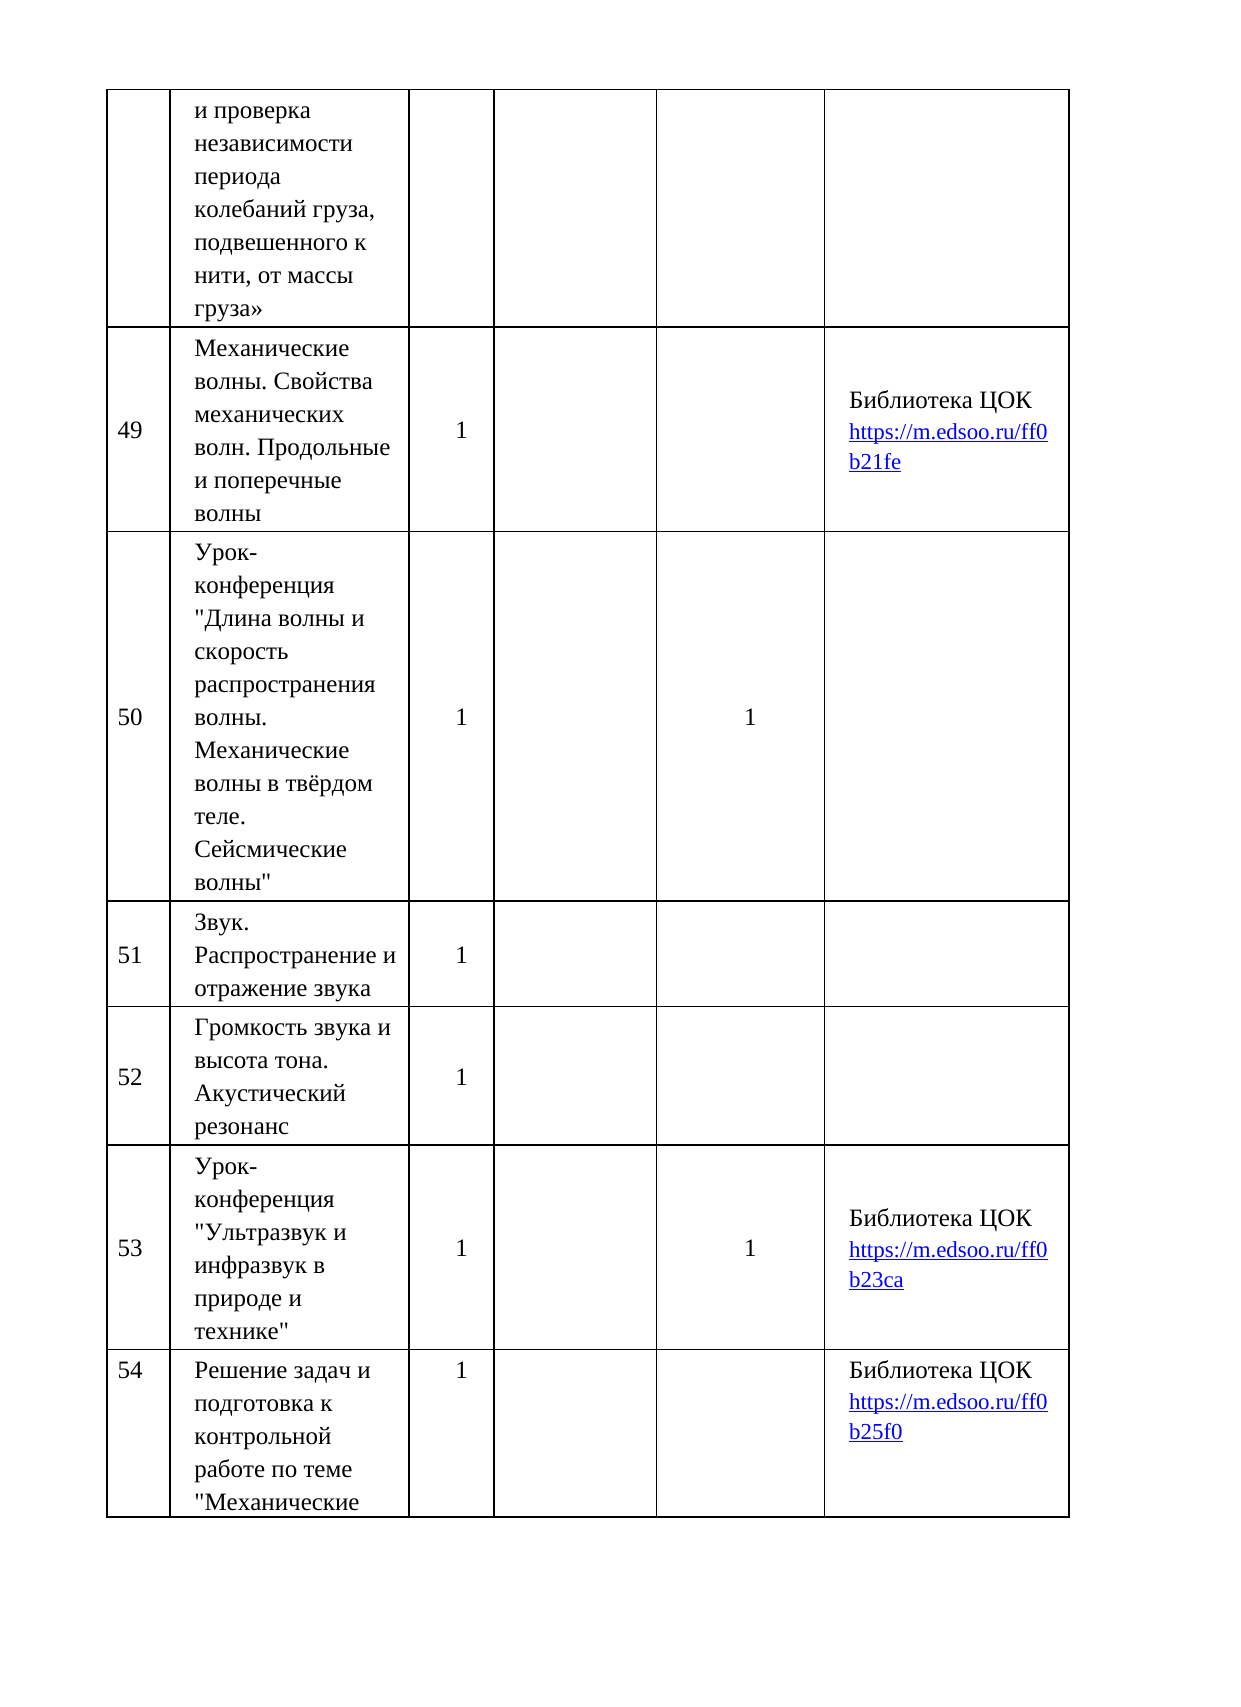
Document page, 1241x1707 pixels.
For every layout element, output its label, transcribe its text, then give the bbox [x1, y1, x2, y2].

table_cell Механические волны. Свойства механических волн. Продольные и поперечные волны [171, 328, 408, 531]
table_cell [495, 328, 656, 531]
table_cell 1 [410, 1146, 493, 1348]
table_cell Звук. Распространение и отражение звука [171, 902, 408, 1006]
table_cell 1 [410, 1007, 493, 1144]
table_cell 52 [108, 1007, 169, 1144]
table_cell [495, 532, 656, 900]
table_cell Громкость звука и высота тона. Акустический резонанс [171, 1007, 408, 1144]
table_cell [825, 90, 1068, 326]
table_cell [657, 902, 824, 1006]
table_cell [825, 532, 1068, 900]
table_cell [495, 1146, 656, 1348]
table_cell 54 [108, 1350, 169, 1516]
table_cell 1 [410, 90, 493, 326]
table_cell 48 [108, 90, 169, 326]
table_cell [825, 1350, 1068, 1516]
table_cell Урок-конференция "Ультразвук и инфразвук в природе и технике" [171, 1146, 408, 1348]
table_cell 1 [657, 532, 824, 900]
table_cell 49 [108, 328, 169, 531]
table_cell 53 [108, 1146, 169, 1348]
table_cell [495, 902, 656, 1006]
table_cell 1 [410, 328, 493, 531]
table_cell [657, 1350, 824, 1516]
table_cell Библиотека ЦОК https://m.edsoo.ru/ff0b23ca [825, 1146, 1068, 1348]
table_cell [495, 90, 656, 326]
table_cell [171, 90, 408, 326]
table_cell [825, 1007, 1068, 1144]
table_cell 50 [108, 532, 169, 900]
table_cell 1 [657, 90, 824, 326]
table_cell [171, 1350, 408, 1516]
table_cell Библиотека ЦОК https://m.edsoo.ru/ff0b21fe [825, 328, 1068, 531]
table_cell 1 [410, 532, 493, 900]
table_cell [495, 1007, 656, 1144]
table_cell 1 [410, 902, 493, 1006]
table_cell [495, 1350, 656, 1516]
table_cell [657, 328, 824, 531]
table_cell Урок-конференция "Длина волны и скорость распространения волны. Механические волны в твёрдом теле. Сейсмические волны" [171, 532, 408, 900]
table_cell [657, 1007, 824, 1144]
table_cell [825, 902, 1068, 1006]
table_cell 51 [108, 902, 169, 1006]
table_cell 1 [410, 1350, 493, 1516]
table_cell 1 [657, 1146, 824, 1348]
